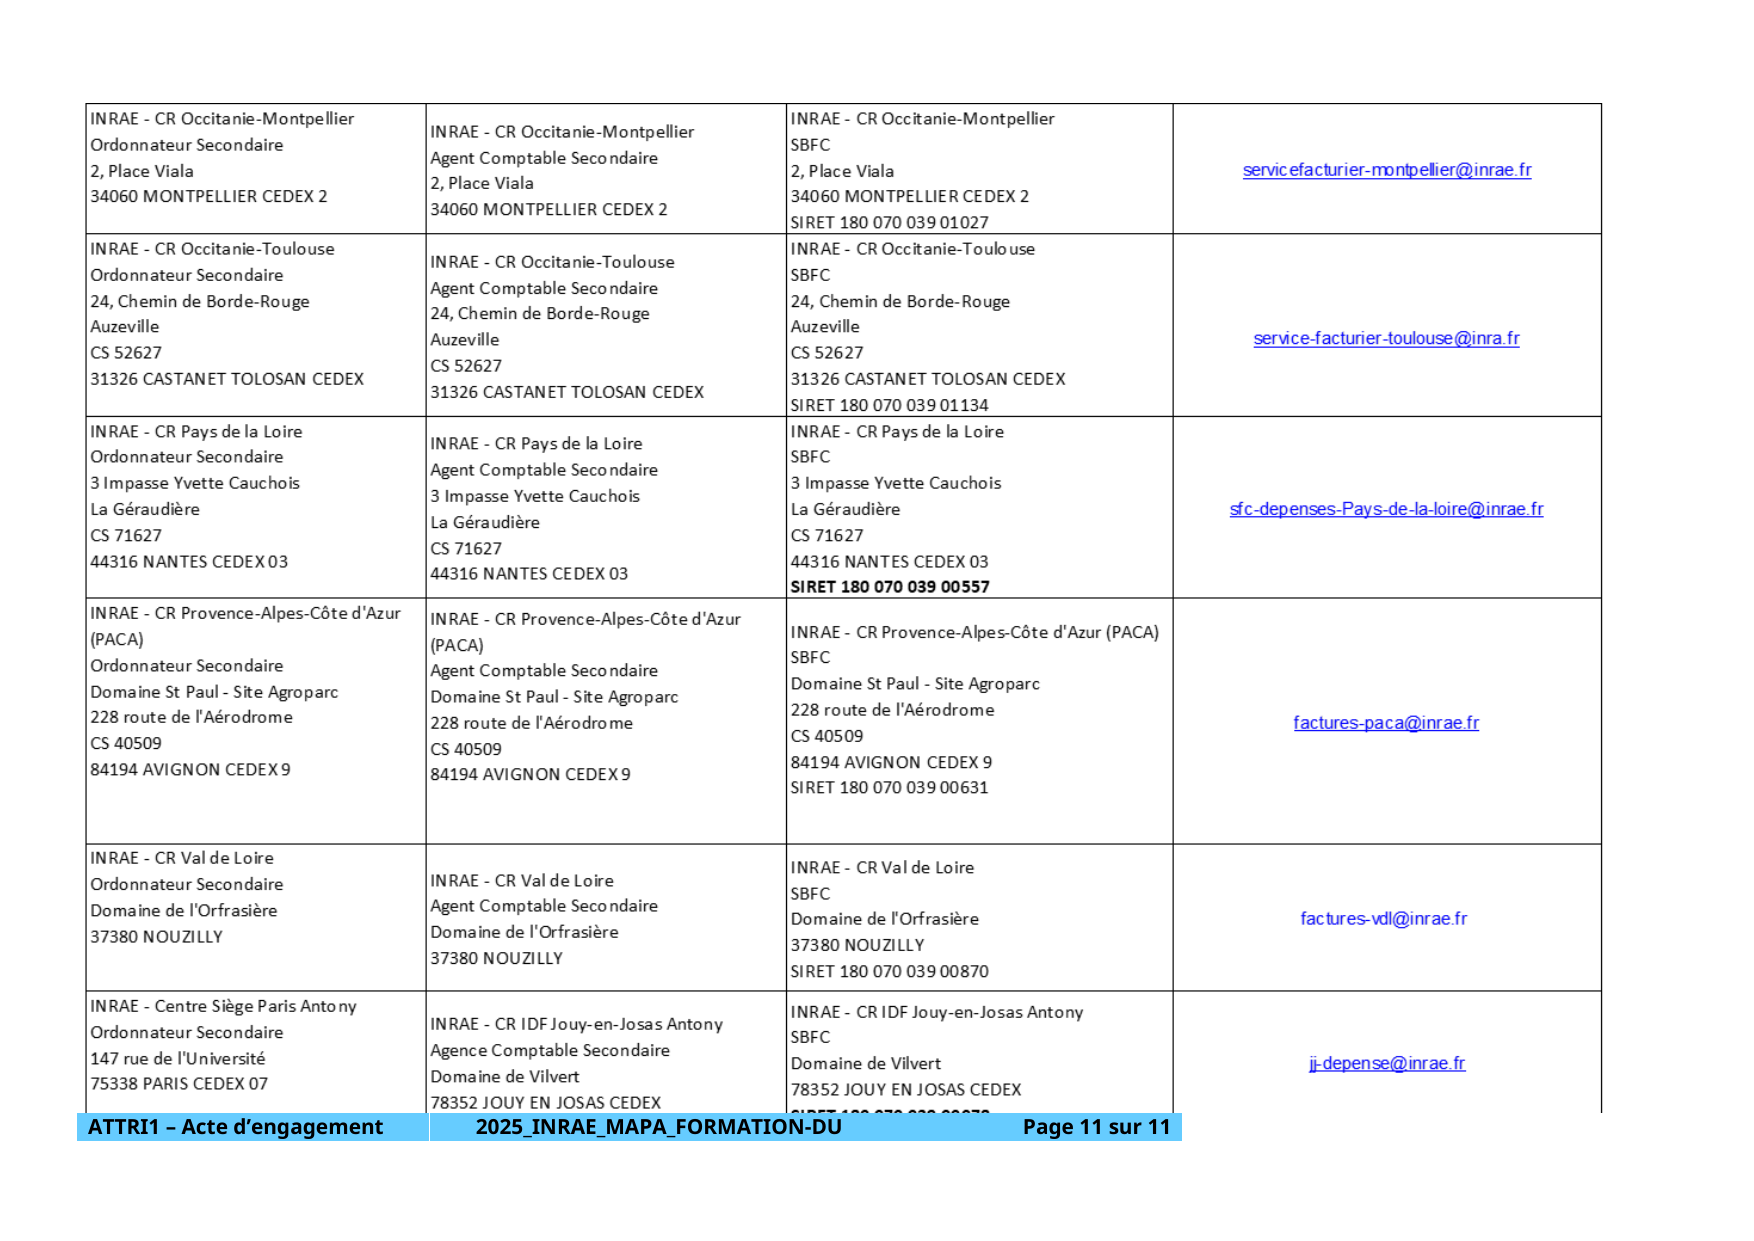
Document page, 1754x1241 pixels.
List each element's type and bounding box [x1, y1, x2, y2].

picture [76, 103, 1613, 1113]
